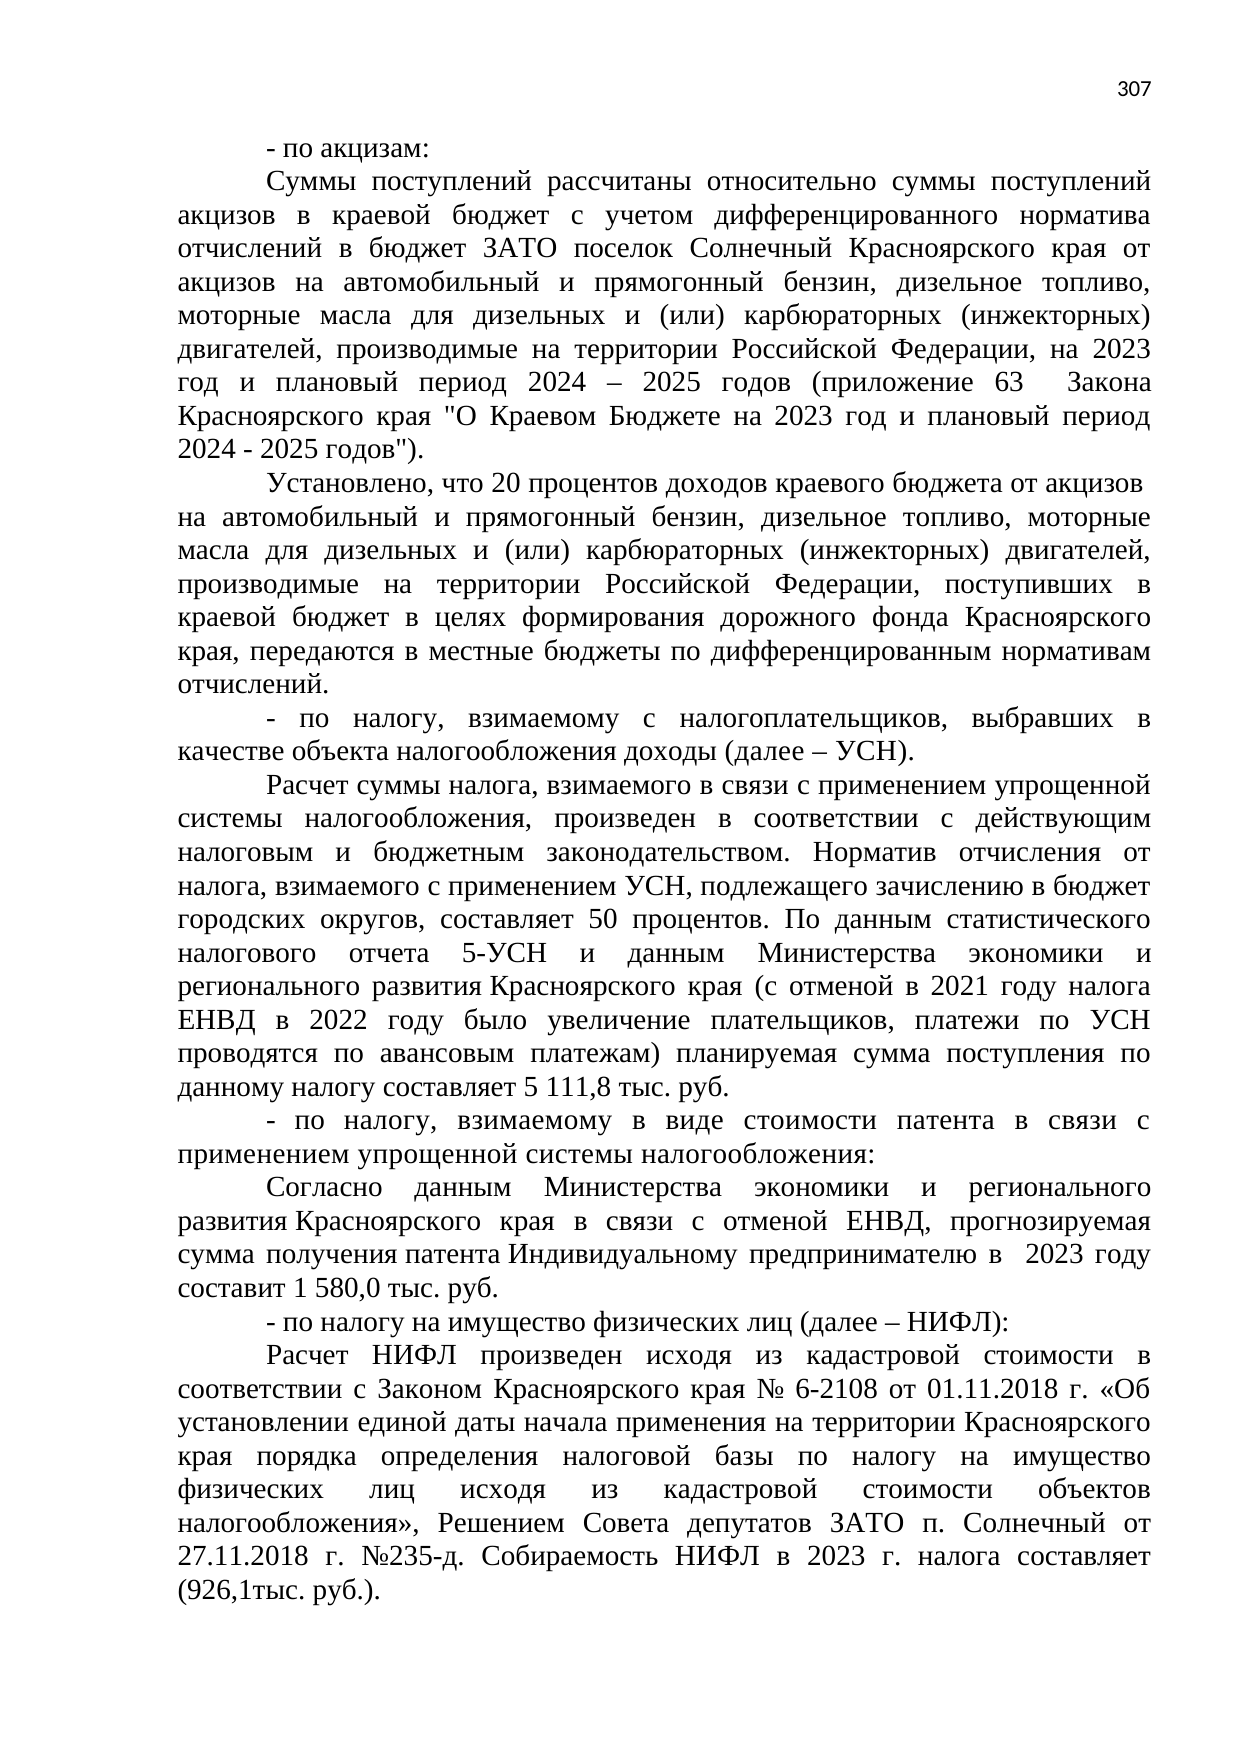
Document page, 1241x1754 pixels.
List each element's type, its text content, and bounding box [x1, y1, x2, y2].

text - по налогу, взимаемому с налогоплательщиков, выбравших в качестве объекта налогообложения доходы (далее – УСН). [177, 700, 1152, 767]
text - по акцизам: [177, 130, 1152, 163]
text Согласно данным Министерства экономики и регионального развития Красноярского края в связи с отменой ЕНВД, прогнозируемая сумма получения патента Индивидуальному предпринимателю в 2023 году составит 1 580,0 тыс. руб. [177, 1169, 1152, 1304]
text - по налогу на имущество физических лиц (далее – НИФЛ): [177, 1304, 1152, 1337]
text - по налогу, взимаемому в виде стоимости патента в связи с применением упрощенной системы налогообложения: [177, 1102, 1152, 1169]
text Суммы поступлений рассчитаны относительно суммы поступлений акцизов в краевой бюджет с учетом дифференцированного норматива отчислений в бюджет ЗАТО поселок Солнечный Красноярского края от акцизов на автомобильный и прямогонный бензин, дизельное топливо, моторные масла для дизельных и (или) карбюраторных (инжекторных) двигателей, производимые на территории Российской Федерации, на 2023 год и плановый период 2024 – 2025 годов (приложение 63 Закона Красноярского края "О Краевом Бюджете на 2023 год и плановый период 2024 - 2025 годов"). [177, 163, 1152, 465]
text Расчет НИФЛ произведен исходя из кадастровой стоимости в соответствии с Законом Красноярского края № 6-2108 от 01.11.2018 г. «Об установлении единой даты начала применения на территории Красноярского края порядка определения налоговой базы по налогу на имущество физических лиц исходя из кадастровой стоимости объектов налогообложения», Решением Совета депутатов ЗАТО п. Солнечный от 27.11.2018 г. №235-д. Собираемость НИФЛ в 2023 г. налога составляет (926,1тыс. руб.). [177, 1337, 1152, 1606]
text Расчет суммы налога, взимаемого в связи с применением упрощенной системы налогообложения, произведен в соответствии с действующим налоговым и бюджетным законодательством. Норматив отчисления от налога, взимаемого с применением УСН, подлежащего зачислению в бюджет городских округов, составляет 50 процентов. По данным статистического налогового отчета 5-УСН и данным Министерства экономики и регионального развития Красноярского края (с отменой в 2021 году налога ЕНВД в 2022 году было увеличение плательщиков, платежи по УСН проводятся по авансовым платежам) планируемая сумма поступления по данному налогу составляет 5 111,8 тыс. руб. [177, 767, 1152, 1102]
text Установлено, что 20 процентов доходов краевого бюджета от акцизов на автомобильный и прямогонный бензин, дизельное топливо, моторные масла для дизельных и (или) карбюраторных (инжекторных) двигателей, производимые на территории Российской Федерации, поступивших в краевой бюджет в целях формирования дорожного фонда Красноярского края, передаются в местные бюджеты по дифференцированным нормативам отчислений. [177, 465, 1152, 700]
